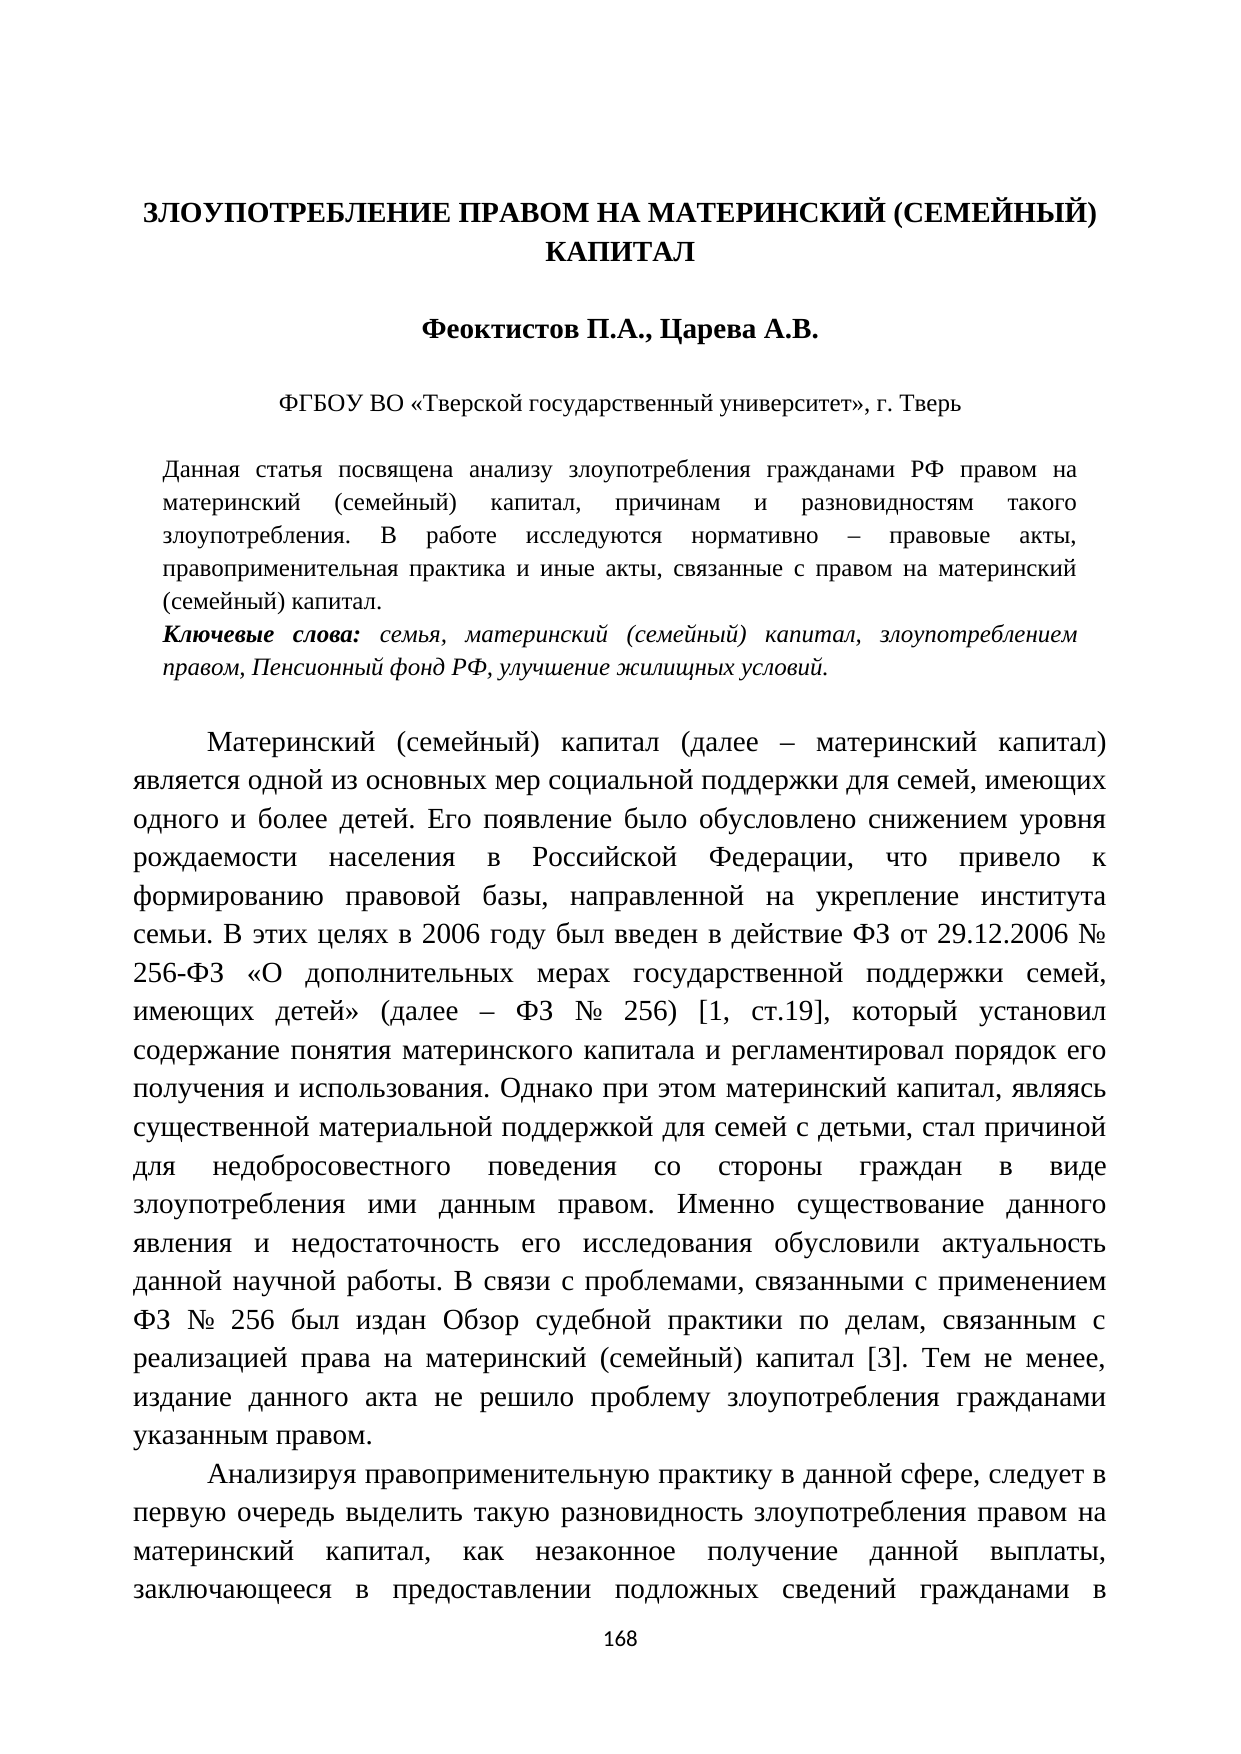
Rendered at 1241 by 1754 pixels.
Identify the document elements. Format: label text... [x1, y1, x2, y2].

text Данная статья посвящена анализу злоупотребления гражданами РФ правом на материнский (семейный) капитал, причинам и разновидностям такого злоупотребления. В работе исследуются нормативно – правовые акты, правоприменительная практика и иные акты, связанные с правом на материнский (семейный) капитал. [162, 454, 1078, 615]
text Материнский (семейный) капитал (далее – материнский капитал) является одной из основных мер социальной поддержки для семей, имеющих одного и более детей. Его появление было обусловлено снижением уровня рождаемости населения в Российской Федерации, что привело к формированию правовой базы, направленной на укрепление института семьи. В этих целях в 2006 году был введен в действие ФЗ от 29.12.2006 № 256-ФЗ «О дополнительных мерах государственной поддержки семей, имеющих детей» (далее – ФЗ № 256) [1, ст.19], который установил содержание понятия материнского капитала и регламентировал порядок его получения и использования. Однако при этом материнский капитал, являясь существенной материальной поддержкой для семей с детьми, стал причиной для недобросовестного поведения со стороны граждан в виде злоупотребления ими данным правом. Именно существование данного явления и недостаточность его исследования обусловили актуальность данной научной работы. В связи с проблемами, связанными с применением ФЗ № 256 был издан Обзор судебной практики по делам, связанным с реализацией права на материнский (семейный) капитал [3]. Тем не менее, издание данного акта не решило проблему злоупотребления гражданами указанным правом. [133, 724, 1107, 1451]
text ФГБОУ ВО «Тверской государственный университет», г. Тверь [162, 388, 1078, 417]
text Феоктистов П.А., Царева А.В. [133, 311, 1107, 344]
text ЗЛОУПОТРЕБЛЕНИЕ ПРАВОМ НА МАТЕРИНСКИЙ (СЕМЕЙНЫЙ) КАПИТАЛ [133, 195, 1107, 267]
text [133, 1456, 1107, 1605]
text Ключевые слова: семья, материнский (семейный) капитал, злоупотреблением правом, Пенсионный фонд РФ, улучшение жилищных условий. [162, 619, 1078, 681]
